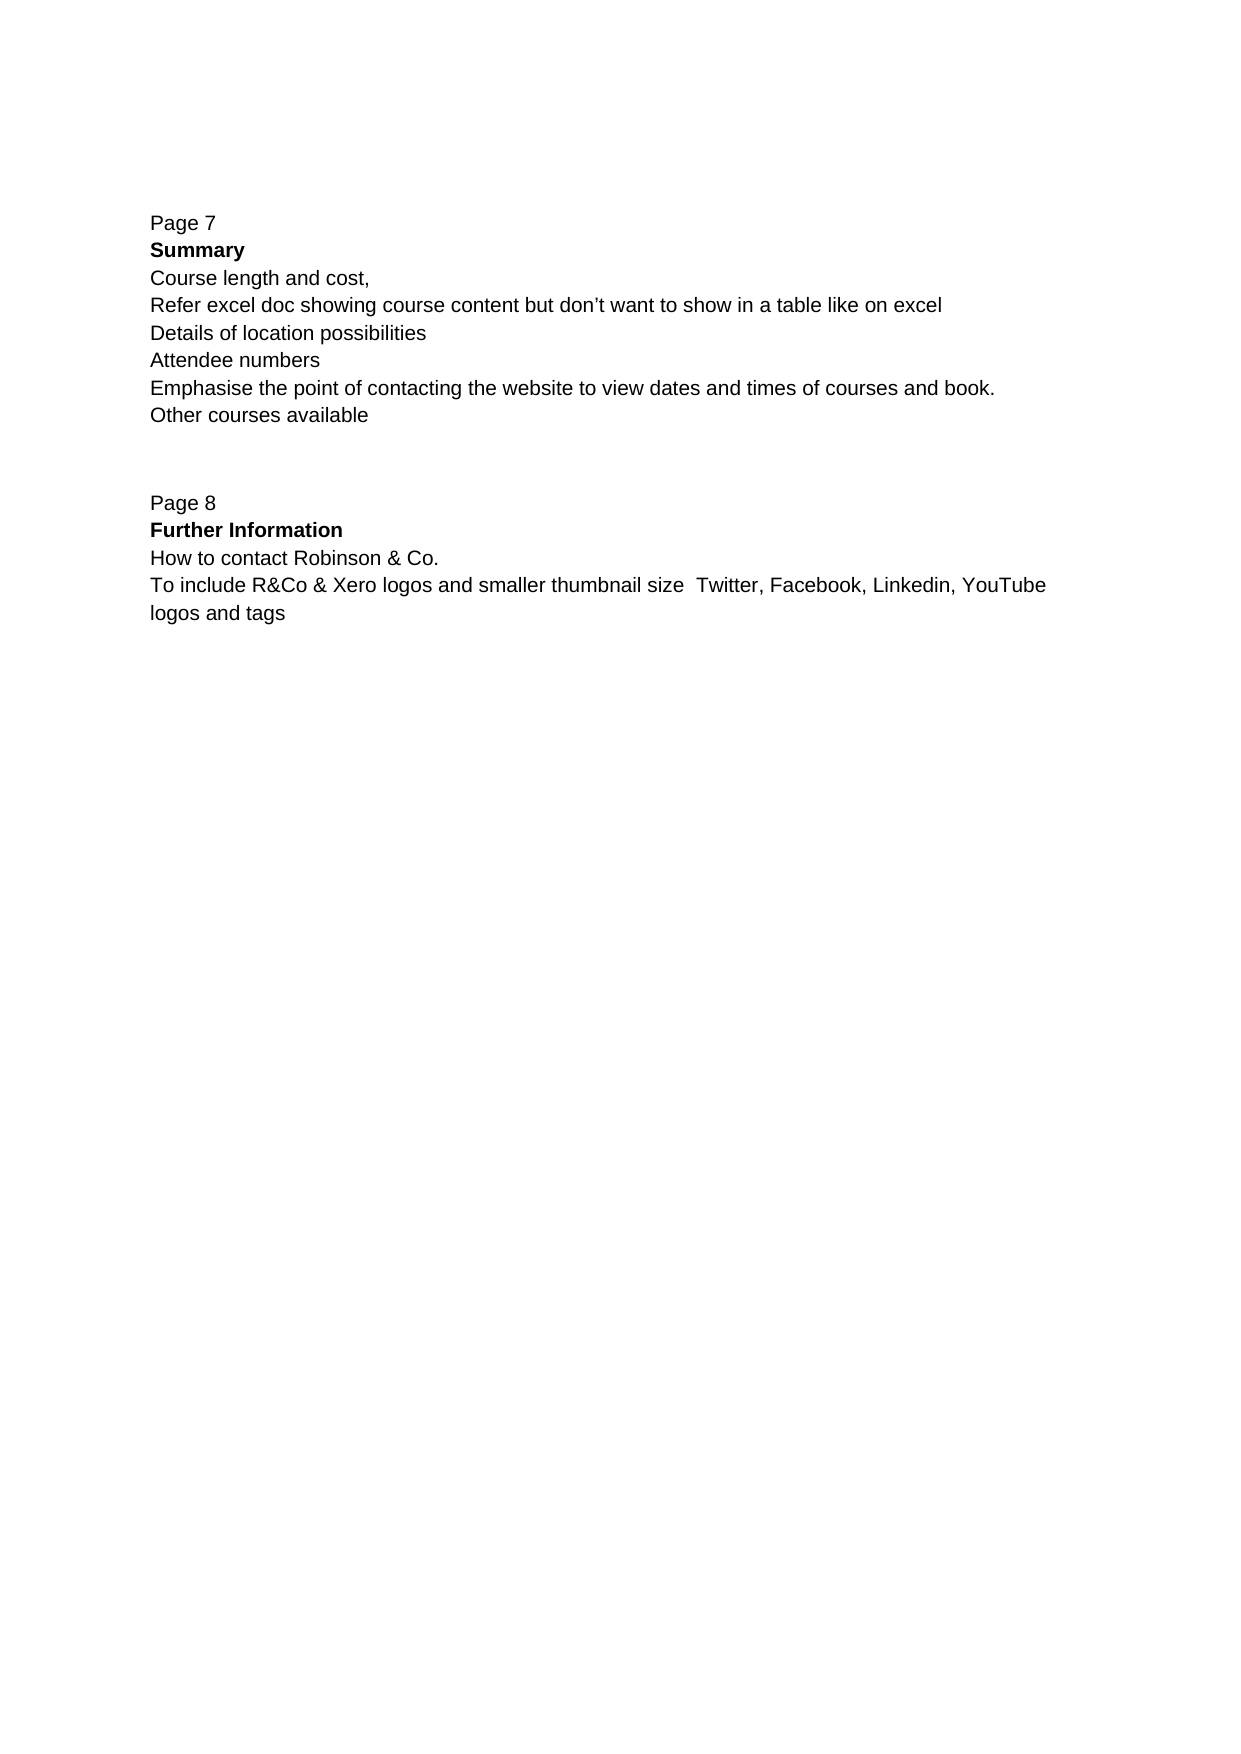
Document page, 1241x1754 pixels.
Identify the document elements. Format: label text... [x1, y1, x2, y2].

text Emphasise the point of contacting the website to view dates and times of courses and book. [150, 375, 1090, 399]
text Summary [150, 238, 1090, 262]
text Page 7 [150, 210, 1090, 234]
text How to contact Robinson & Co. [150, 546, 1090, 570]
text Refer excel doc showing course content but don’t want to show in a table like on excel [150, 293, 1090, 317]
text Further Information [150, 518, 1090, 542]
text To include R&Co & Xero logos and smaller thumbnail size Twitter, Facebook, Linkedin, YouTube logos and tags [150, 573, 1090, 625]
text Other courses available [150, 403, 1090, 427]
text Attendee numbers [150, 348, 1090, 372]
text Course length and cost, [150, 265, 1090, 289]
text Page 8 [150, 491, 1090, 515]
text Details of location possibilities [150, 320, 1090, 344]
